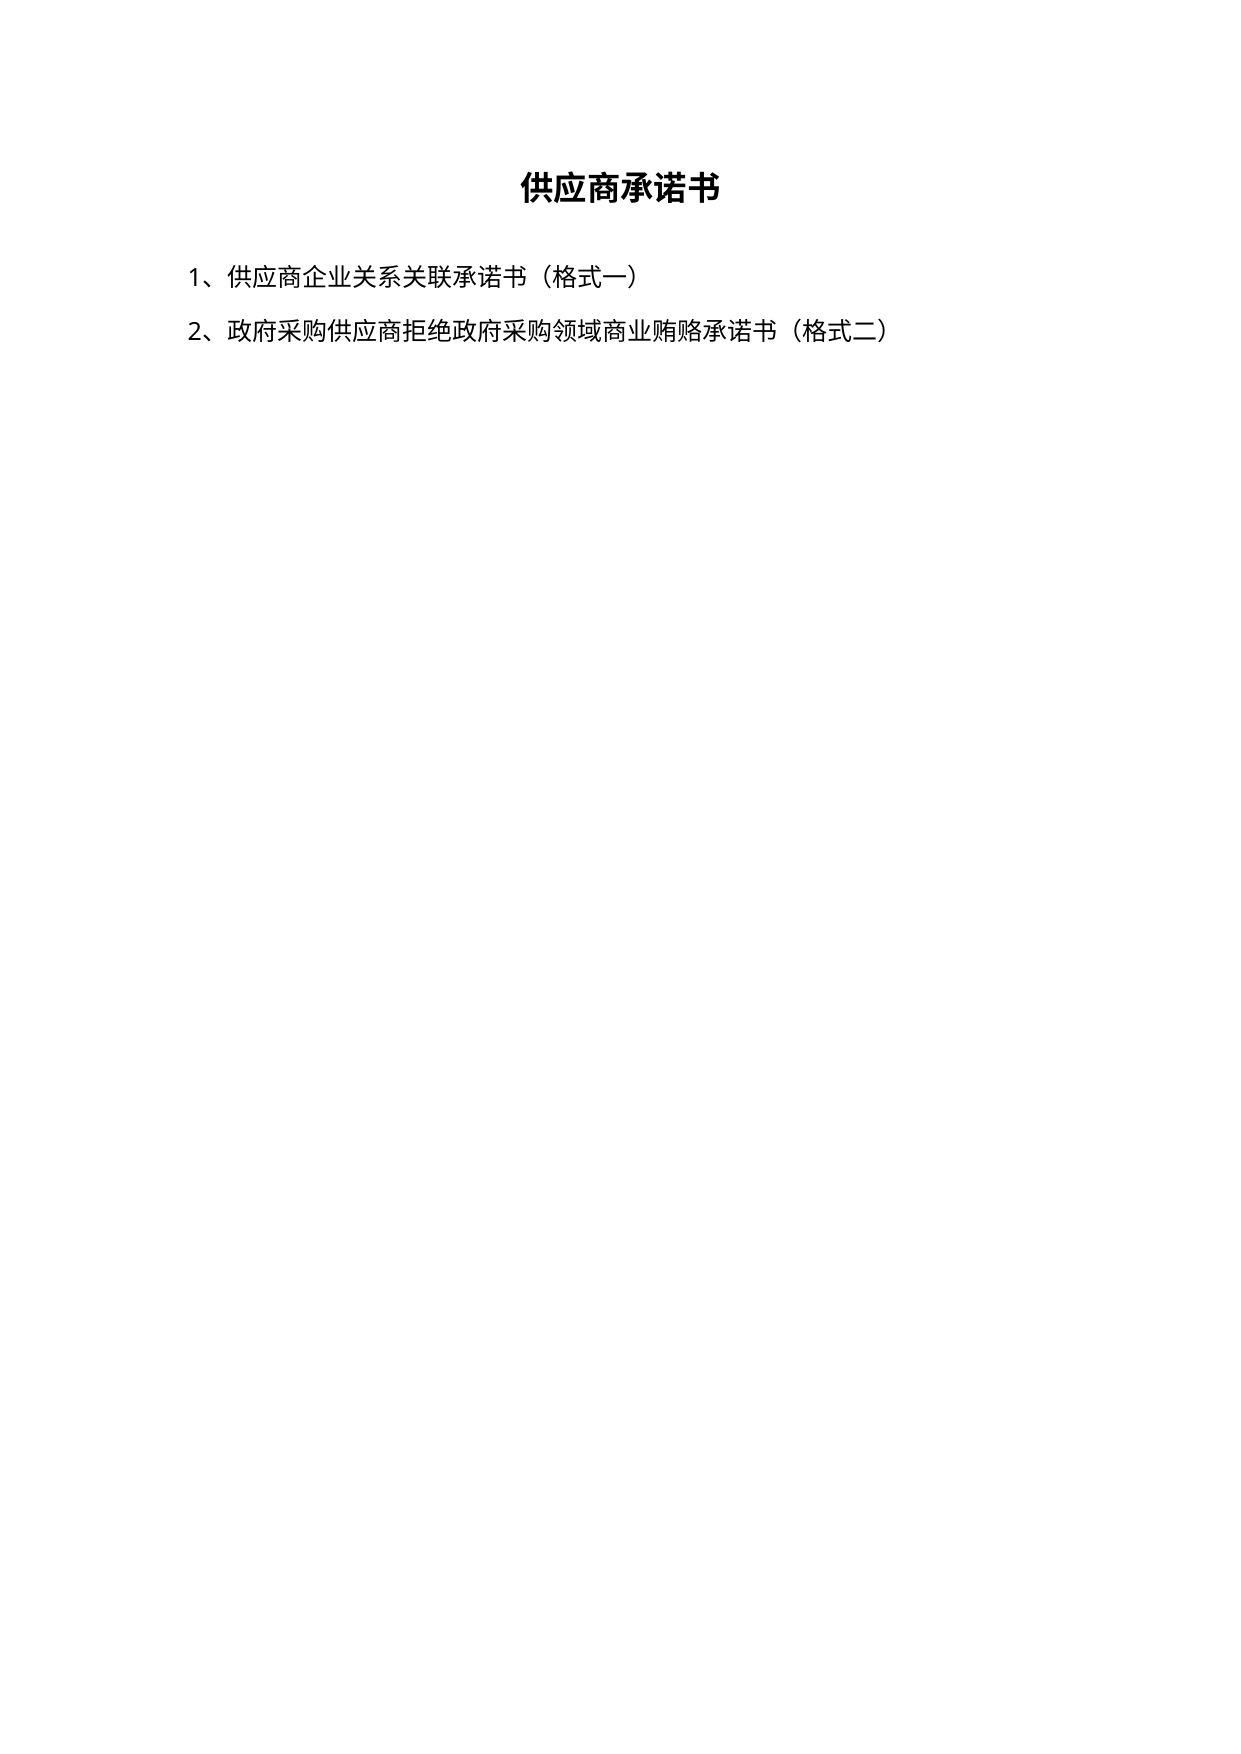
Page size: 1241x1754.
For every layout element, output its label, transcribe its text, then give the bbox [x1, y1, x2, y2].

text 1、供应商企业关系关联承诺书（格式一） [187, 257, 1038, 293]
text 供应商承诺书 [187, 162, 1053, 210]
text 2、政府采购供应商拒绝政府采购领域商业贿赂承诺书（格式二） [187, 311, 1038, 348]
